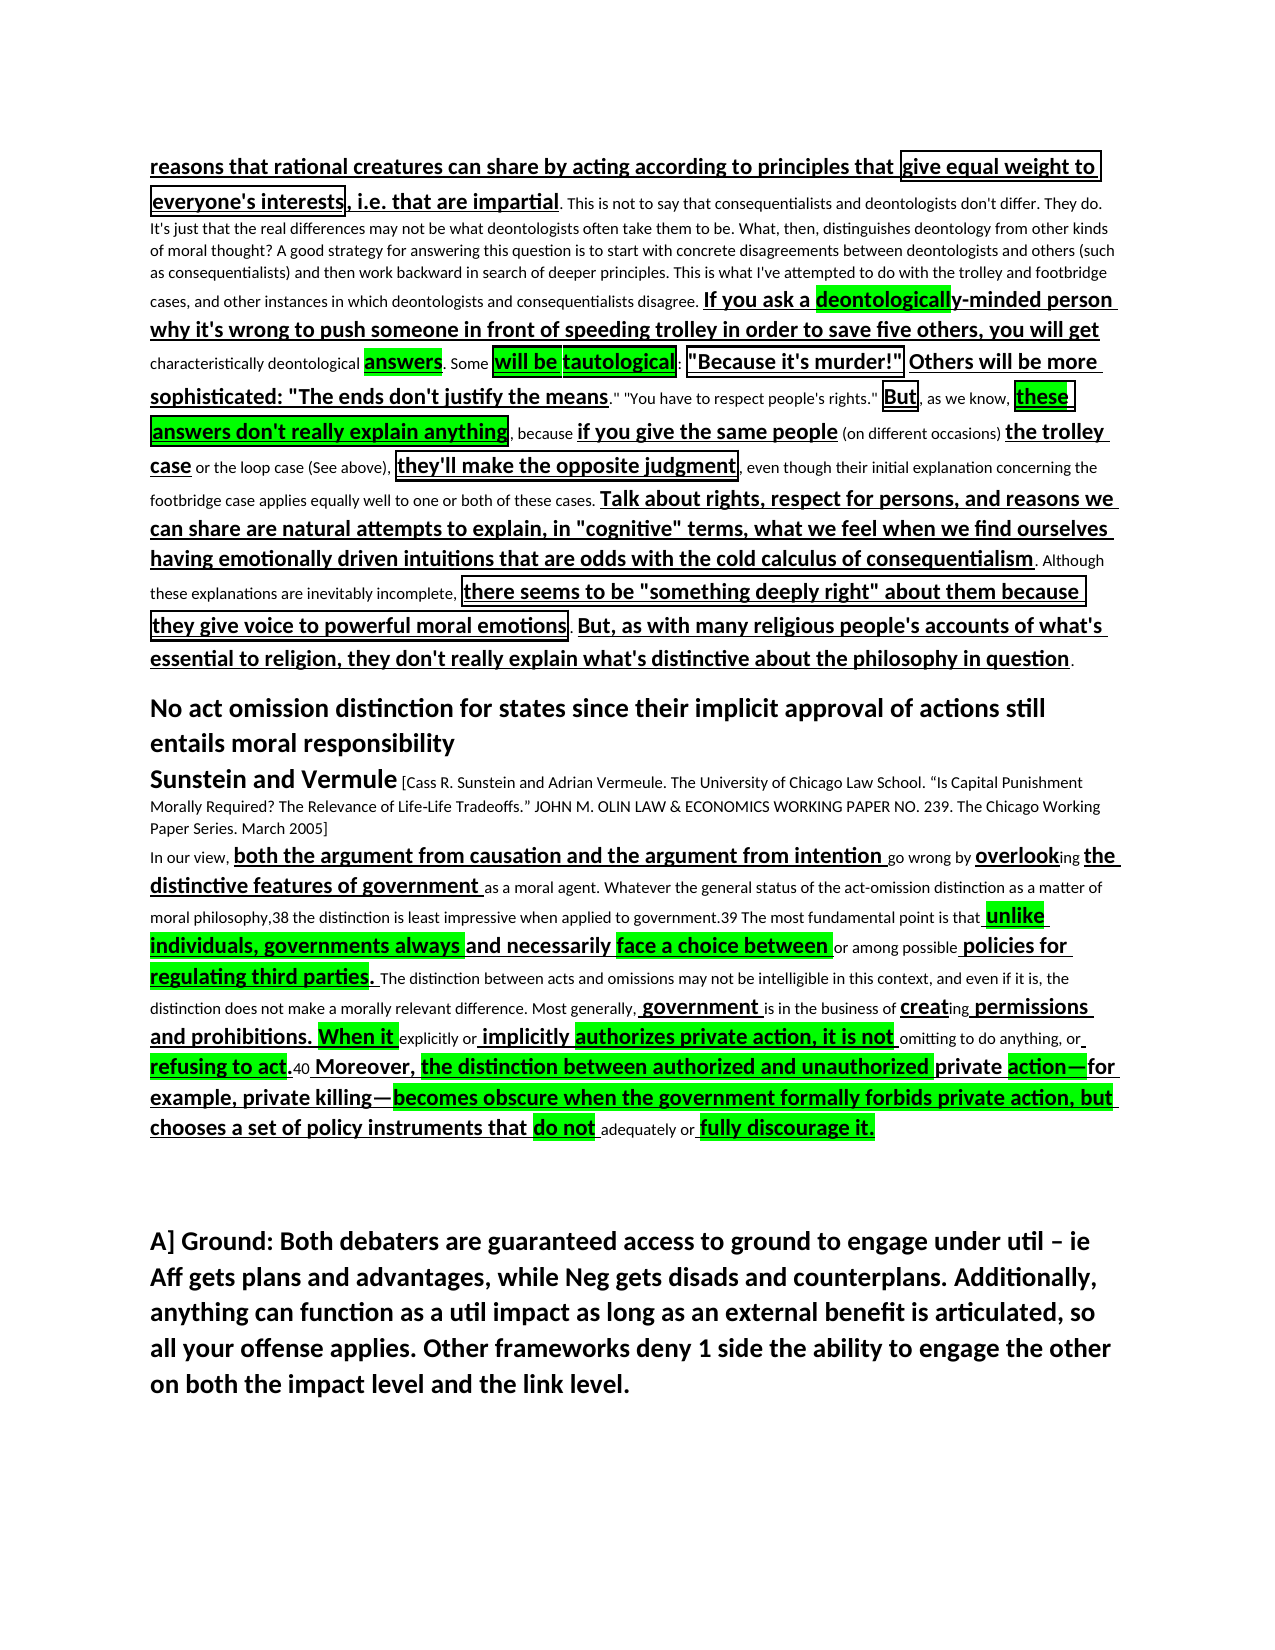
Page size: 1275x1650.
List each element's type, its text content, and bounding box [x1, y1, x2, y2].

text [150, 150, 1125, 672]
text No act omission distinction for states since their implicit approval of actions still entails moral responsibility [150, 691, 1125, 759]
text A] Ground: Both debaters are guaranteed access to ground to engage under util – ie Aff gets plans and advantages, while Neg gets disads and counterplans. Additionally, anything can function as a util impact as long as an external benefit is articulated, so all your offense applies. Other frameworks deny 1 side the ability to engage the other on both the impact level and the link level. [150, 1224, 1125, 1400]
text Sunstein and Vermule [Cass R. Sunstein and Adrian Vermeule. The University of Chicago Law School. “Is Capital Punishment Morally Required? The Relevance of Life‐Life Tradeoffs.” JOHN M. OLIN LAW & ECONOMICS WORKING PAPER NO. 239. The Chicago Working Paper Series. March 2005] In our view, both the argument from causation and the argument from intention go wrong by overlooking the distinctive features of government as a moral agent. Whatever the general status of the act-omission distinction as a matter of moral philosophy,38 the distinction is least impressive when applied to government.39 The most fundamental point is that unlike individuals, governments always and necessarily face a choice between or among possible policies for regulating third parties. The distinction between acts and omissions may not be intelligible in this context, and even if it is, the distinction does not make a morally relevant difference. Most generally, government is in the business of creating permissions and prohibitions. When it explicitly or implicitly authorizes private action, it is not omitting to do anything, or refusing to act.40 Moreover, the distinction between authorized and unauthorized private action—for example, private killing—becomes obscure when the government formally forbids private action, but chooses a set of policy instruments that do not adequately or fully discourage it. [150, 762, 1125, 1171]
